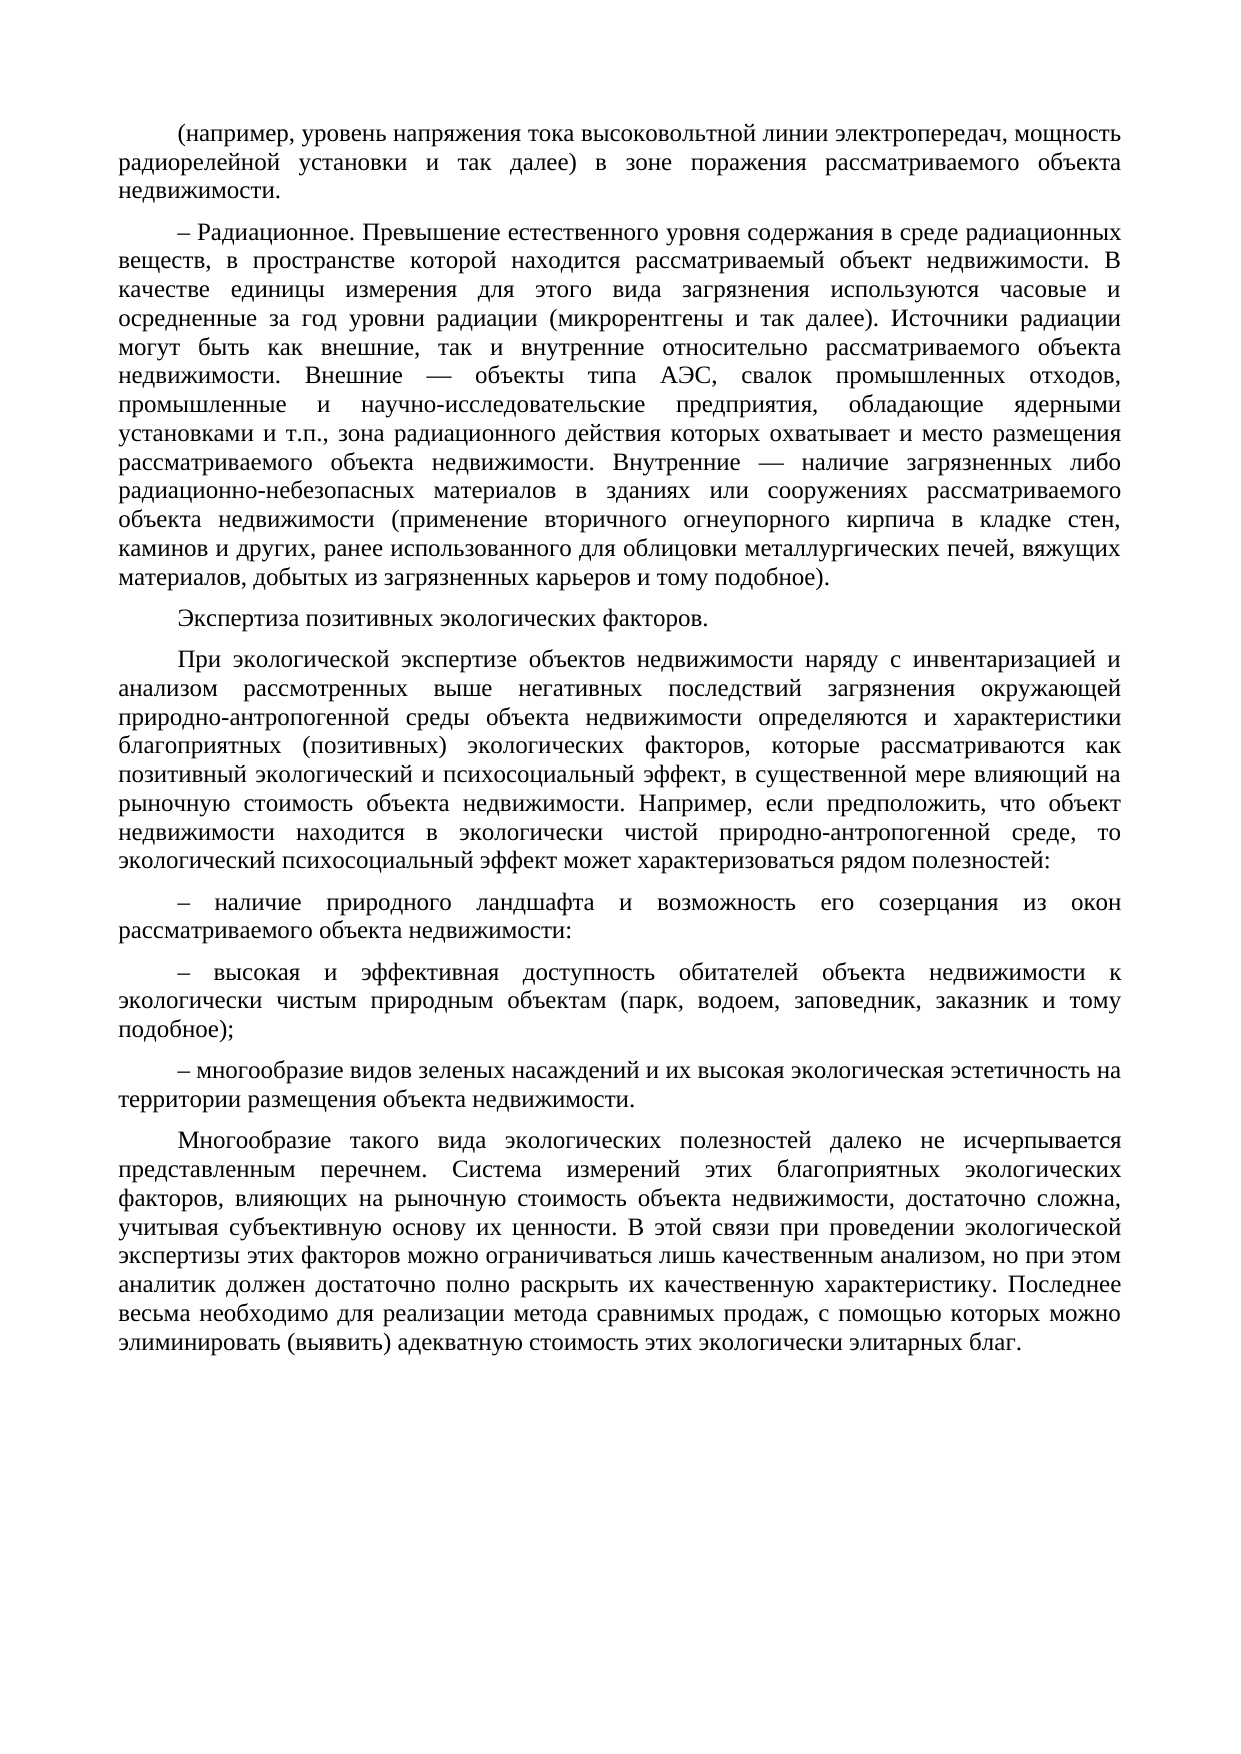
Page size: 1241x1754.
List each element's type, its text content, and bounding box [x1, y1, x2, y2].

text Экспертиза позитивных экологических факторов. [118, 603, 1122, 632]
text – Радиационное. Превышение естественного уровня содержания в среде радиационных веществ, в пространстве которой находится рассматриваемый объект недвижимости. В качестве единицы измерения для этого вида загрязнения используются часовые и осредненные за год уровни радиации (микрорентгены и так далее). Источники радиации могут быть как внешние, так и внутренние относительно рассматриваемого объекта недвижимости. Внешние — объекты типа АЭС, свалок промышленных отходов, промышленные и научно-исследовательские предприятия, обладающие ядерными установками и т.п., зона радиационного действия которых охватывает и место размещения рассматриваемого объекта недвижимости. Внутренние — наличие загрязненных либо радиационно-небезопасных материалов в зданиях или сооружениях рассматриваемого объекта недвижимости (применение вторичного огнеупорного кирпича в кладке стен, каминов и других, ранее использованного для облицовки металлургических печей, вяжущих материалов, добытых из загрязненных карьеров и тому подобное). [118, 217, 1122, 591]
text – наличие природного ландшафта и возможность его созерцания из окон рассматриваемого объекта недвижимости: [118, 887, 1122, 944]
text – многообразие видов зеленых насаждений и их высокая экологическая эстетичность на территории размещения объекта недвижимости. [118, 1056, 1122, 1113]
text (например, уровень напряжения тока высоковольтной линии электропередач, мощность радиорелейной установки и так далее) в зоне поражения рассматриваемого объекта недвижимости. [118, 118, 1122, 204]
text Многообразие такого вида экологических полезностей далеко не исчерпывается представленным перечнем. Система измерений этих благоприятных экологических факторов, влияющих на рыночную стоимость объекта недвижимости, достаточно сложна, учитывая субъективную основу их ценности. В этой связи при проведении экологической экспертизы этих факторов можно ограничиваться лишь качественным анализом, но при этом аналитик должен достаточно полно раскрыть их качественную характеристику. Последнее весьма необходимо для реализации метода сравнимых продаж, с помощью которых можно элиминировать (выявить) адекватную стоимость этих экологически элитарных благ. [118, 1126, 1122, 1356]
text – высокая и эффективная доступность обитателей объекта недвижимости к экологически чистым природным объектам (парк, водоем, заповедник, заказник и тому подобное); [118, 957, 1122, 1043]
text При экологической экспертизе объектов недвижимости наряду с инвентаризацией и анализом рассмотренных выше негативных последствий загрязнения окружающей природно-антропогенной среды объекта недвижимости определяются и характеристики благоприятных (позитивных) экологических факторов, которые рассматриваются как позитивный экологический и психосоциальный эффект, в существенной мере влияющий на рыночную стоимость объекта недвижимости. Например, если предположить, что объект недвижимости находится в экологически чистой природно-антропогенной среде, то экологический психосоциальный эффект может характеризоваться рядом полезностей: [118, 644, 1122, 874]
